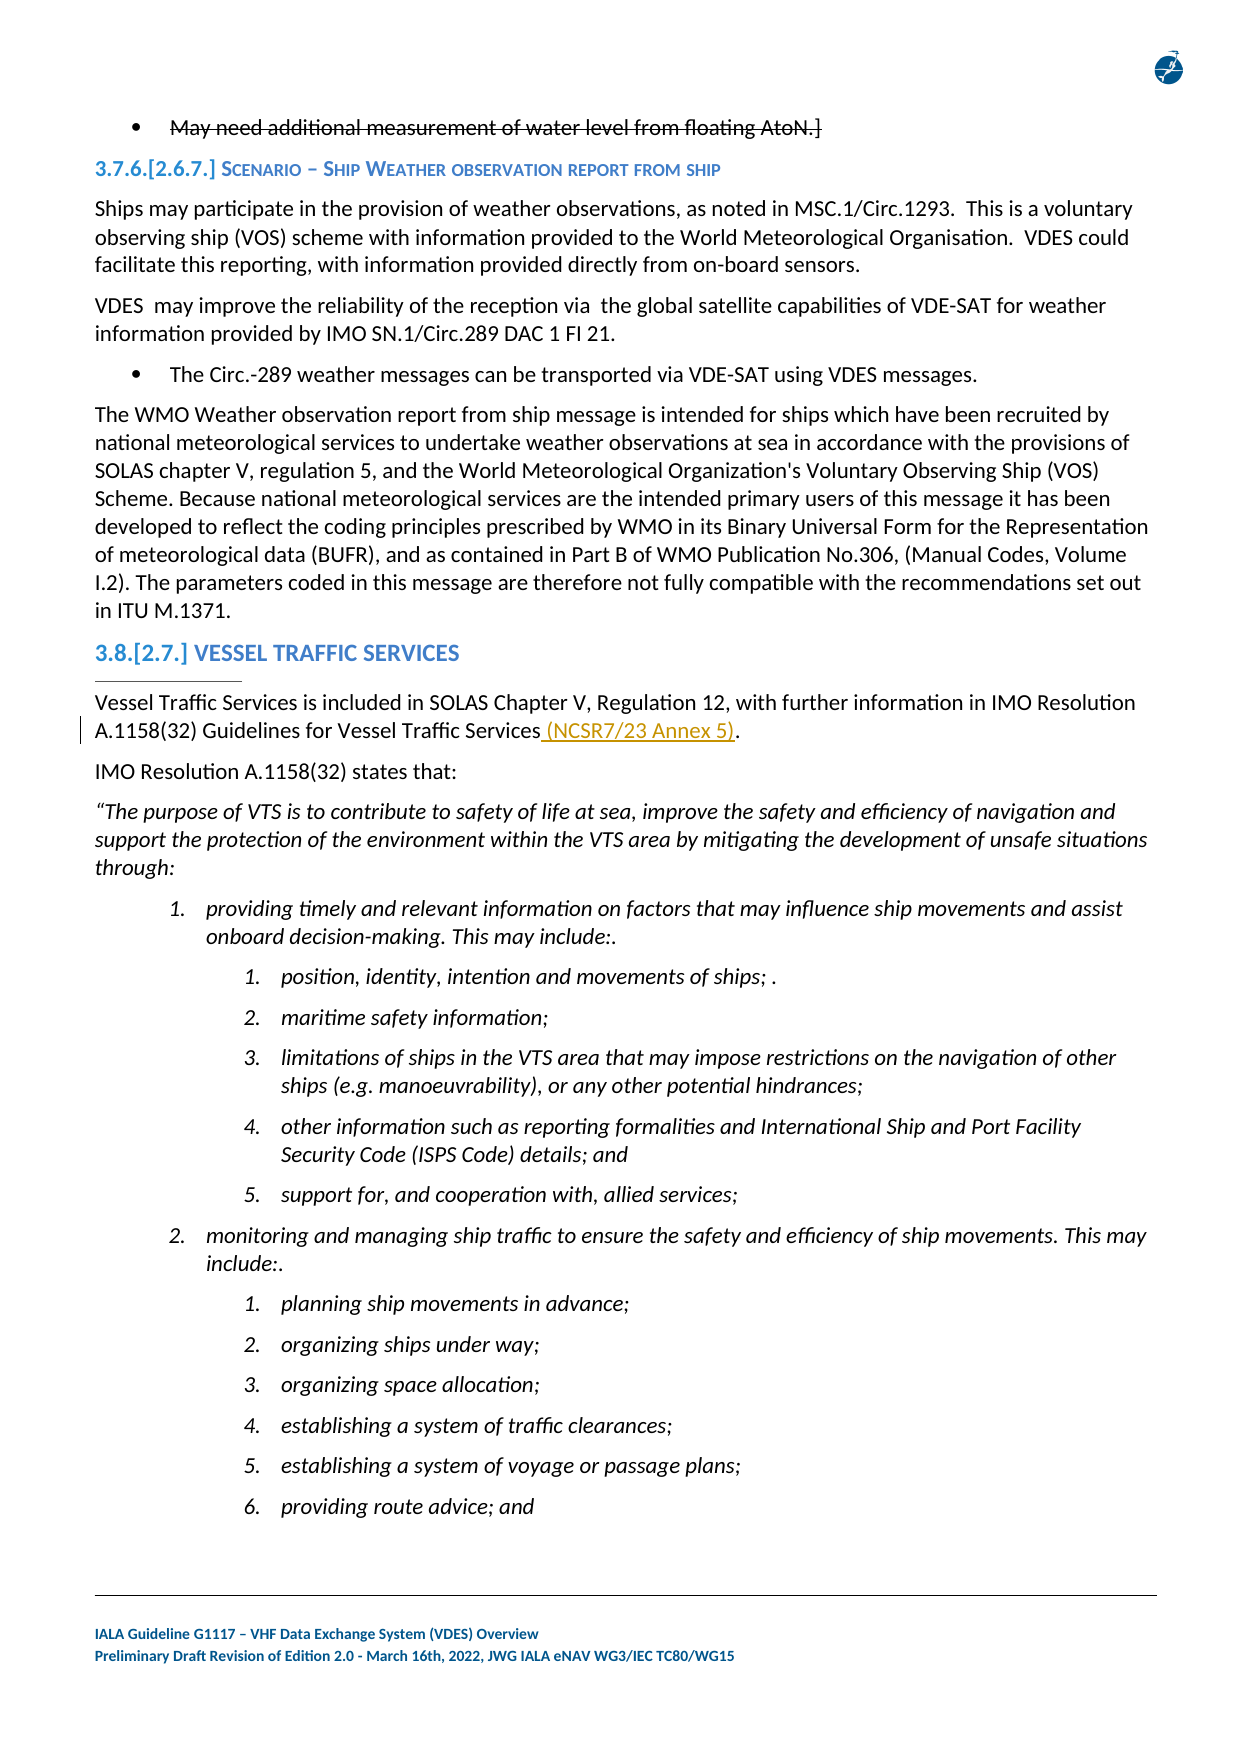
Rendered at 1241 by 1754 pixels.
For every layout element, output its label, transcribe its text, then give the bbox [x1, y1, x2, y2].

list establishing a system of traffic clearances; [243, 1411, 1157, 1439]
list organizing space allocation; [243, 1371, 1157, 1399]
list establishing a system of voyage or passage plans; [243, 1452, 1157, 1480]
text The WMO Weather observation report from ship message is intended for ships which have been recruited by national meteorological services to undertake weather observations at sea in accordance with the provisions of SOLAS chapter V, regulation 5, and the World Meteorological Organization's Voluntary Observing Ship (VOS) Scheme. Because national meteorological services are the intended primary users of this message it has been developed to reflect the coding principles prescribed by WMO in its Binary Universal Form for the Representation of meteorological data (BUFR), and as contained in Part B of WMO Publication No.306, (Manual Codes, Volume I.2). The parameters coded in this message are therefore not fully compatible with the recommendations set out in ITU M.1371. [94, 400, 1157, 624]
text Vessel Traffic Services is included in SOLAS Chapter V, Regulation 12, with further information in IMO Resolution A.1158(32) Guidelines for Vessel Traffic Services. [94, 688, 1157, 744]
list May need additional measurement of water level from floating AtoN.] [132, 113, 1157, 142]
list position, identity, intention and movements of ships; . [243, 962, 1157, 990]
subtitle Scenario – Ship Weather observation report from ship [94, 154, 1157, 182]
list providing timely and relevant information on factors that may influence ship movements and assist onboard decision-making. This may include:. [168, 894, 1157, 950]
list limitations of ships in the VTS area that may impose restrictions on the navigation of other ships (e.g. manoeuvrability), or any other potential hindrances; [243, 1043, 1157, 1099]
picture [1123, 0, 1241, 119]
list planning ship movements in advance; [243, 1289, 1157, 1318]
list organizing ships under way; [243, 1330, 1157, 1358]
text IMO Resolution A.1158(32) states that: [94, 757, 1157, 785]
text “The purpose of VTS is to contribute to safety of life at sea, improve the safety and efficiency of navigation and support the protection of the environment within the VTS area by mitigating the development of unsafe situations through: [94, 797, 1157, 881]
list monitoring and managing ship traffic to ensure the safety and efficiency of ship movements. This may include:. [168, 1221, 1157, 1277]
subtitle Vessel Traffic Services [94, 637, 1157, 667]
text Ships may participate in the provision of weather observations, as noted in MSC.1/Circ.1293. This is a voluntary observing ship (VOS) scheme with information provided to the World Meteorological Organisation. VDES could facilitate this reporting, with information provided directly from on-board sensors. [94, 194, 1157, 279]
list maritime safety information; [243, 1003, 1157, 1031]
list other information such as reporting formalities and International Ship and Port Facility Security Code (ISPS Code) details; and [243, 1112, 1157, 1168]
text VDES may improve the reliability of the reception via the global satellite capabilities of VDE-SAT for weather information provided by IMO SN.1/Circ.289 DAC 1 FI 21. [94, 291, 1157, 347]
list support for, and cooperation with, allied services; [243, 1181, 1157, 1208]
list providing route advice; and [243, 1492, 1157, 1520]
list The Circ.-289 weather messages can be transported via VDE-SAT using VDES messages. [132, 360, 1157, 388]
